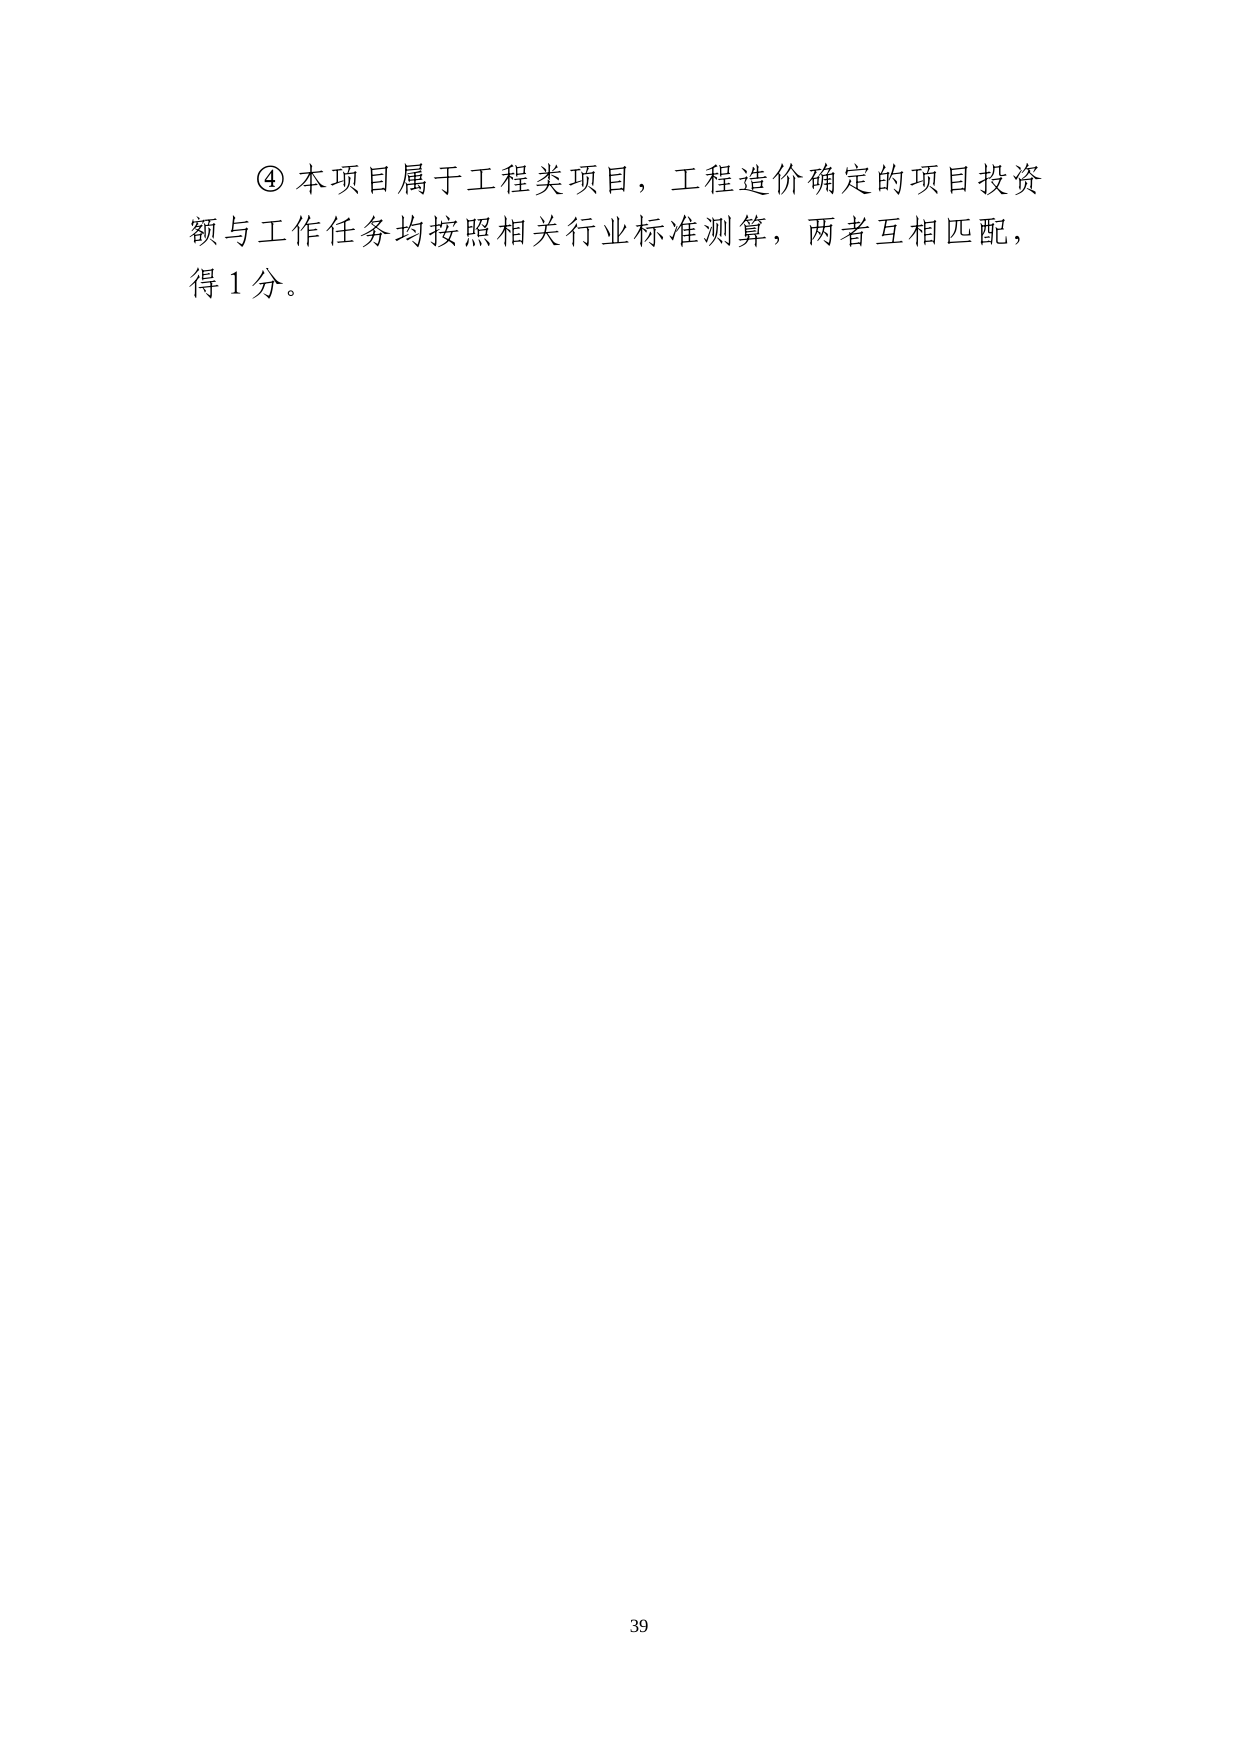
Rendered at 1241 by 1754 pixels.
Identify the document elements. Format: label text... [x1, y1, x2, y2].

text ④本项目属于工程类项目，工程造价确定的项目投资额与工作任务均按照相关行业标准测算，两者互相匹配，得1分。 [187, 150, 1044, 306]
